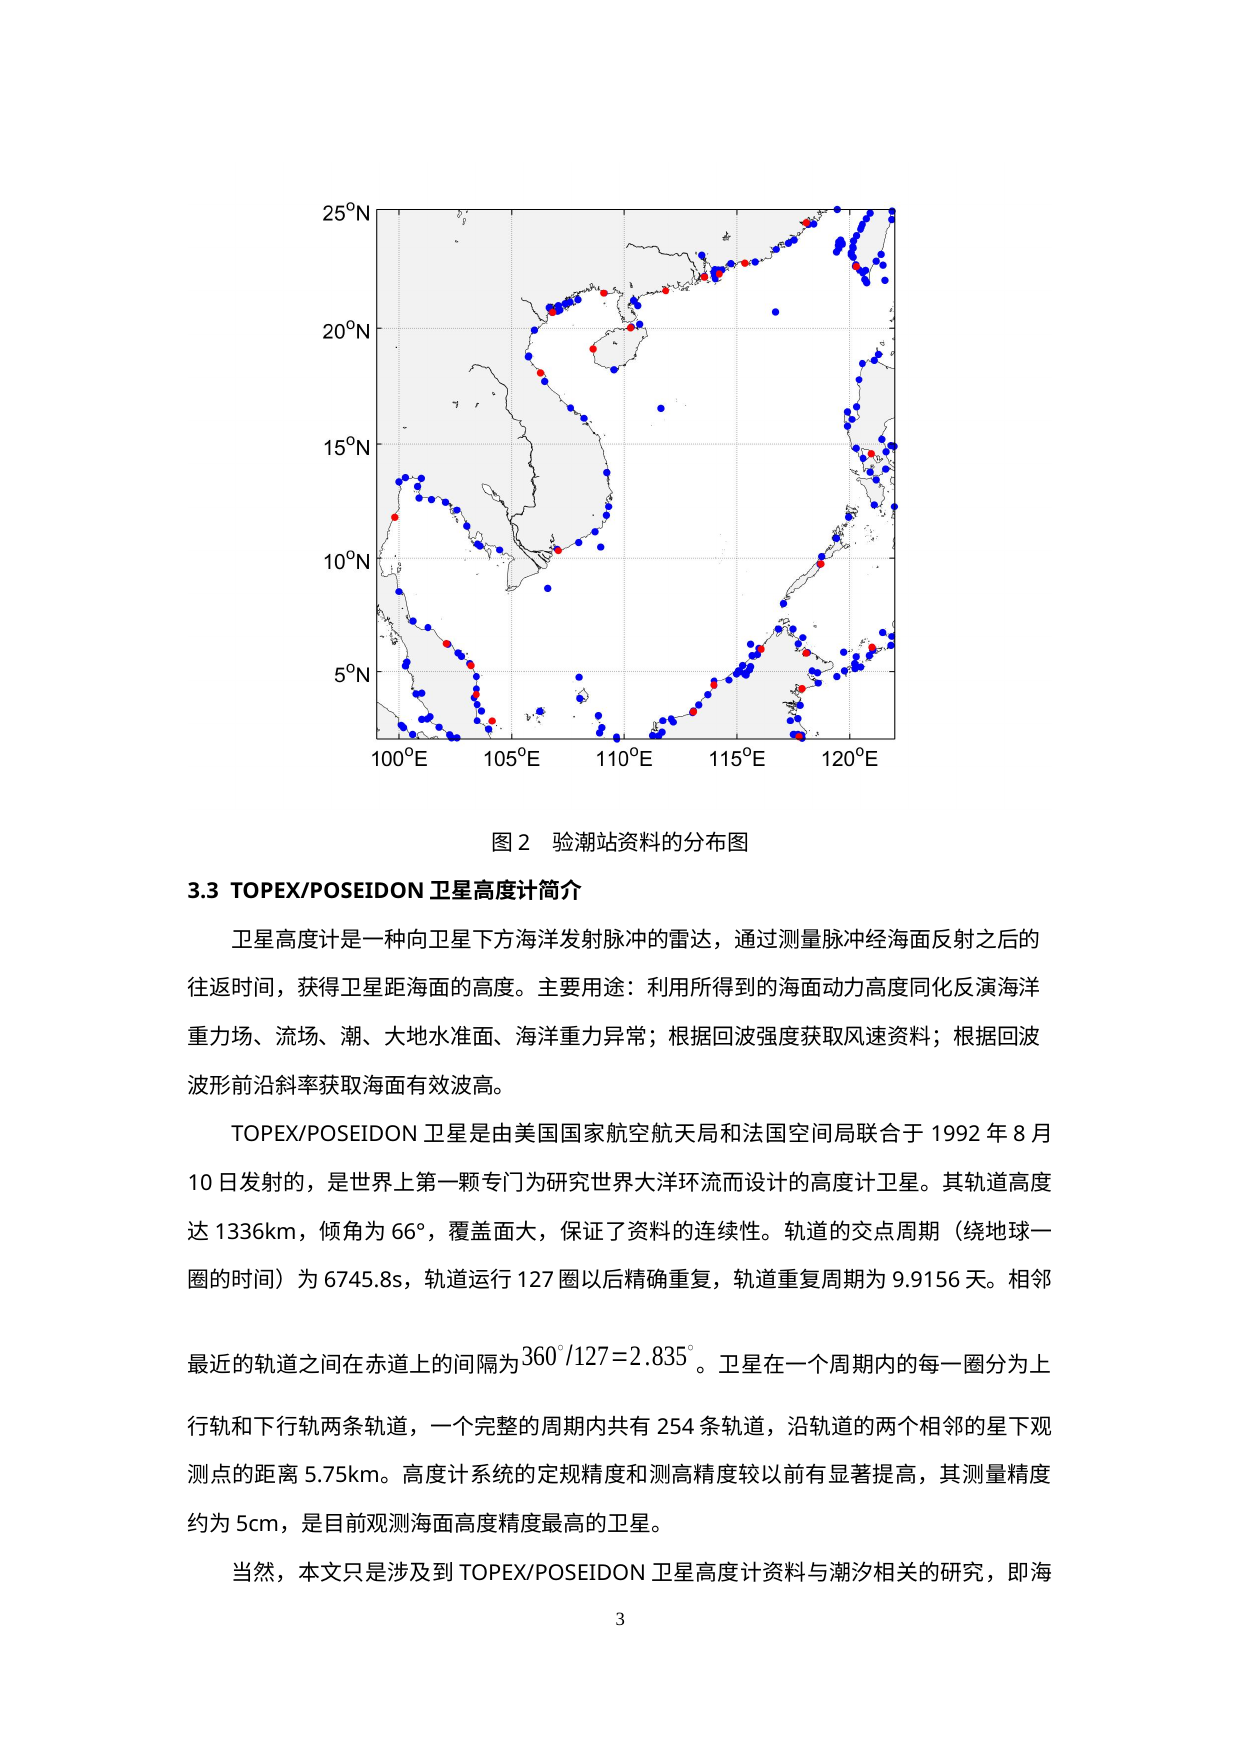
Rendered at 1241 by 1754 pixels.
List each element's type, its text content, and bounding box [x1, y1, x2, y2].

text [187, 1554, 1053, 1587]
text 卫星高度计是一种向卫星下方海洋发射脉冲的雷达，通过测量脉冲经海面反射之后的往返时间，获得卫星距海面的高度。主要用途：利用所得到的海面动力高度同化反演海洋重力场、流场、潮、大地水准面、海洋重力异常；根据回波强度获取风速资料；根据回波波形前沿斜率获取海面有效波高。 [187, 921, 1053, 1100]
text 图2 验潮站资料的分布图 [187, 824, 1053, 857]
text 3.3 TOPEX/POSEIDON卫星高度计简介 [187, 873, 1053, 905]
text TOPEX/POSEIDON卫星是由美国国家航空航天局和法国空间局联合于发射的，是世界上第一颗专门为研究世界大洋环流而设计的高度计卫星。其轨道高度达1336km，倾角为66°，覆盖面大，保证了资料的连续性。轨道的交点周期（绕地球一圈的时间）为6745.8s，轨道运行127圈以后精确重复，轨道重复周期为9.9156天。相邻最近的轨道之间在赤道上的间隔为。卫星在一个周期内的每一圈分为上行轨和下行轨两条轨道，一个完整的周期内共有254条轨道，沿轨道的两个相邻的星下观测点的距离5.75km。高度计系统的定规精度和测高精度较以前有显著提高，其测量精度约为，是目前观测海面高度精度最高的卫星。 [187, 1116, 1053, 1538]
picture [187, 162, 1053, 810]
